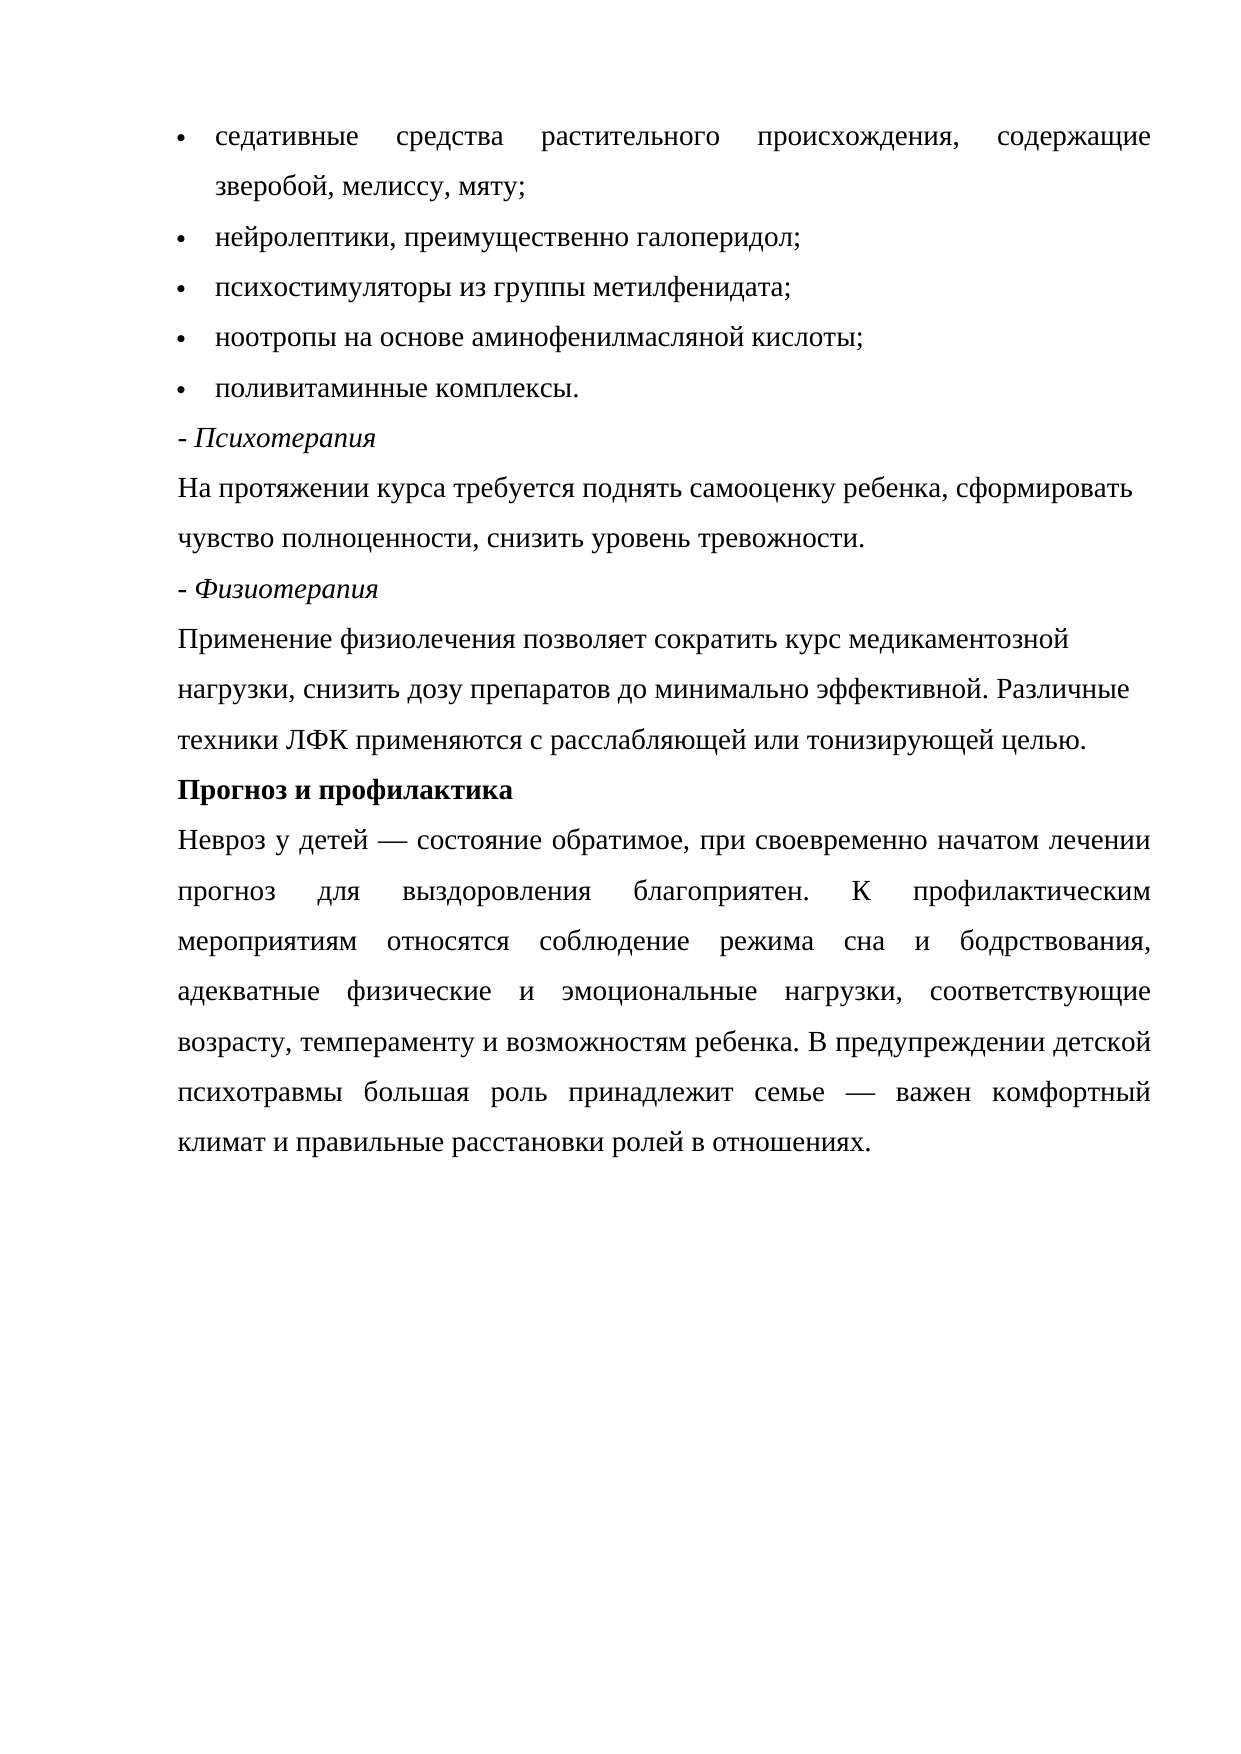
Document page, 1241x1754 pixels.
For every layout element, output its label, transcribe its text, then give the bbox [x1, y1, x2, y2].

subtitle Применение физиолечения позволяет сократить курс медикаментозной нагрузки, снизить дозу препаратов до минимально эффективной. Различные техники ЛФК применяются с расслабляющей или тонизирующей целью. [177, 621, 1152, 755]
subtitle - Физиотерапия [177, 571, 1152, 604]
list нейролептики, преимущественно галоперидол; [177, 219, 1152, 252]
list седативные средства растительного происхождения, содержащие зверобой, мелиссу, мяту; [177, 118, 1152, 202]
subtitle На протяжении курса требуется поднять самооценку ребенка, сформировать чувство полноценности, снизить уровень тревожности. [177, 470, 1152, 554]
list психостимуляторы из группы метилфенидата; [177, 269, 1152, 303]
list ноотропы на основе аминофенилмасляной кислоты; [177, 319, 1152, 353]
subtitle - Психотерапия [177, 420, 1152, 453]
text Невроз у детей — состояние обратимое, при своевременно начатом лечении прогноз для выздоровления благоприятен. К профилактическим мероприятиям относятся соблюдение режима сна и бодрствования, адекватные физические и эмоциональные нагрузки, соответствующие возрасту, темпераменту и возможностям ребенка. В предупреждении детской психотравмы большая роль принадлежит семье — важен комфортный климат и правильные расстановки ролей в отношениях. [177, 822, 1152, 1158]
text Прогноз и профилактика [177, 772, 1152, 806]
list поливитаминные комплексы. [177, 370, 1152, 403]
